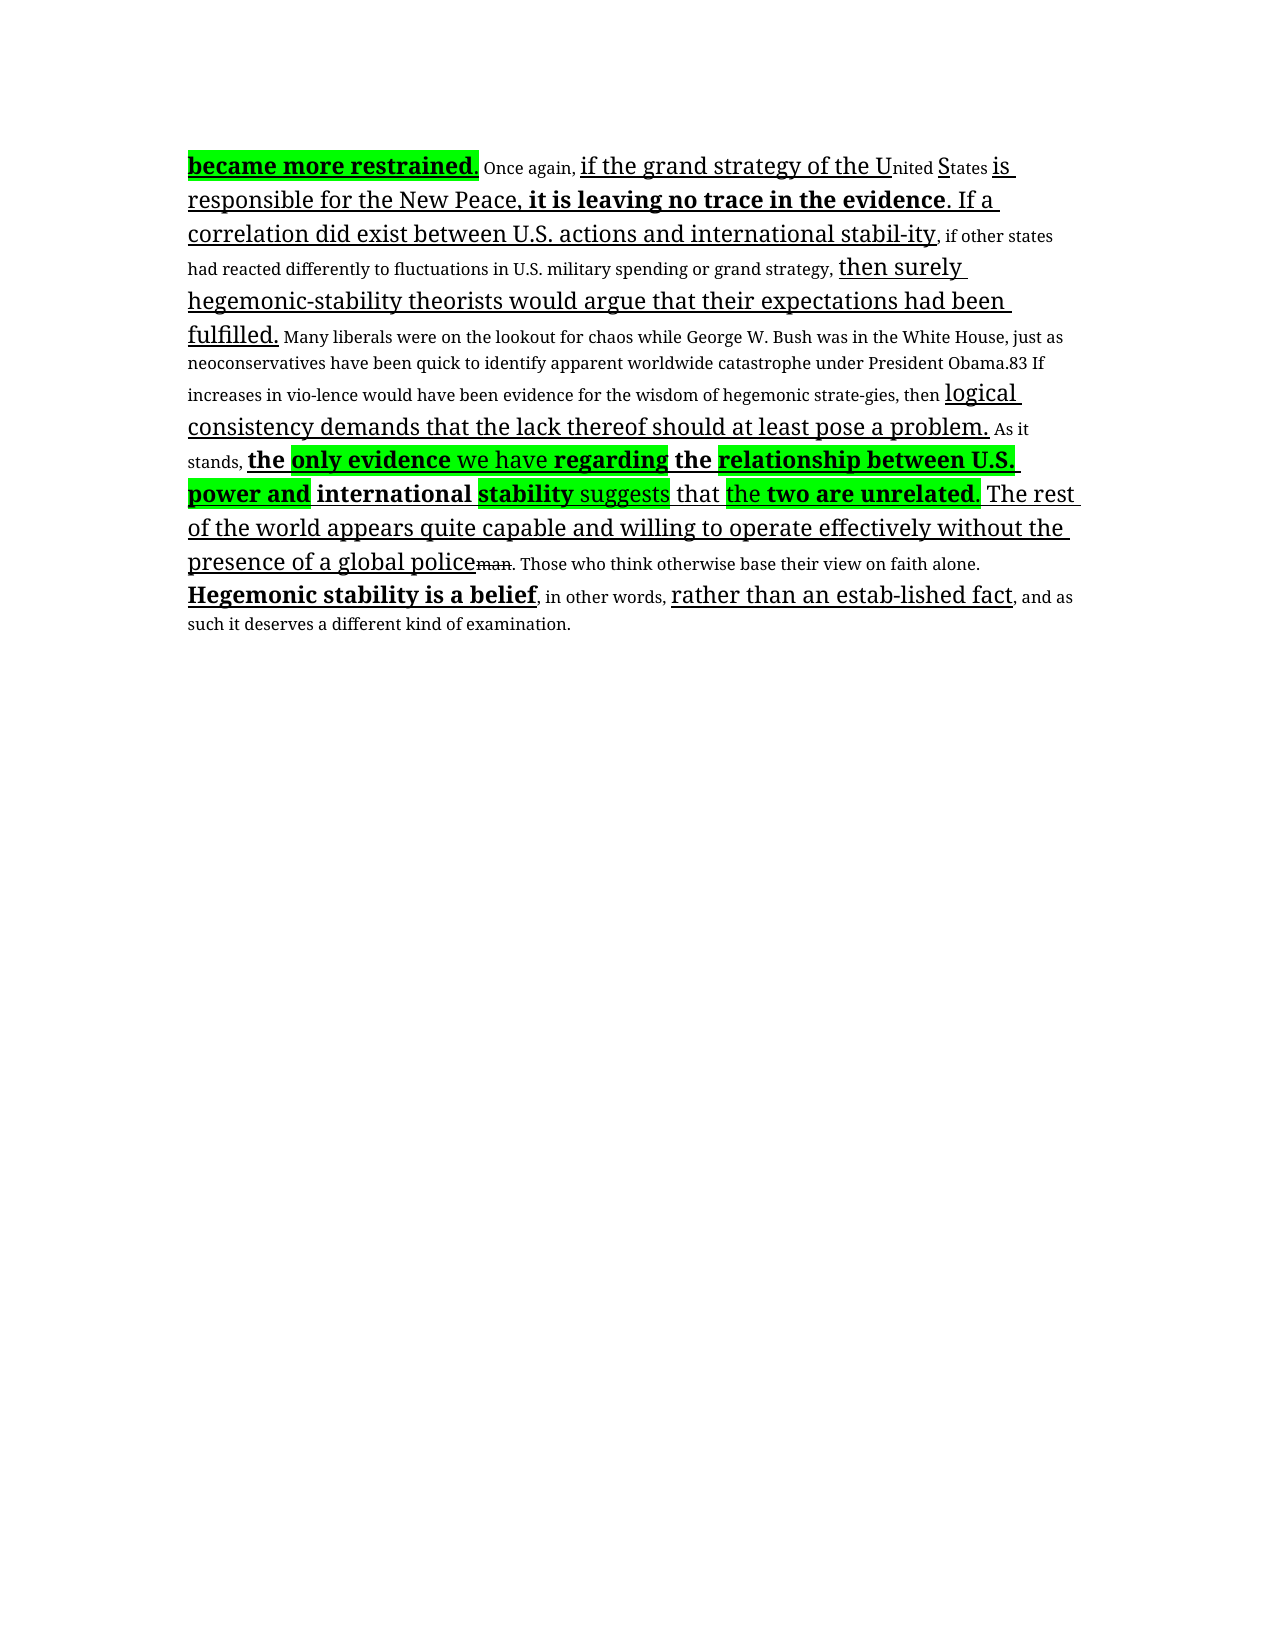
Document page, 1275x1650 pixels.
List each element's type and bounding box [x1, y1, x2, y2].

text [187, 150, 1087, 635]
